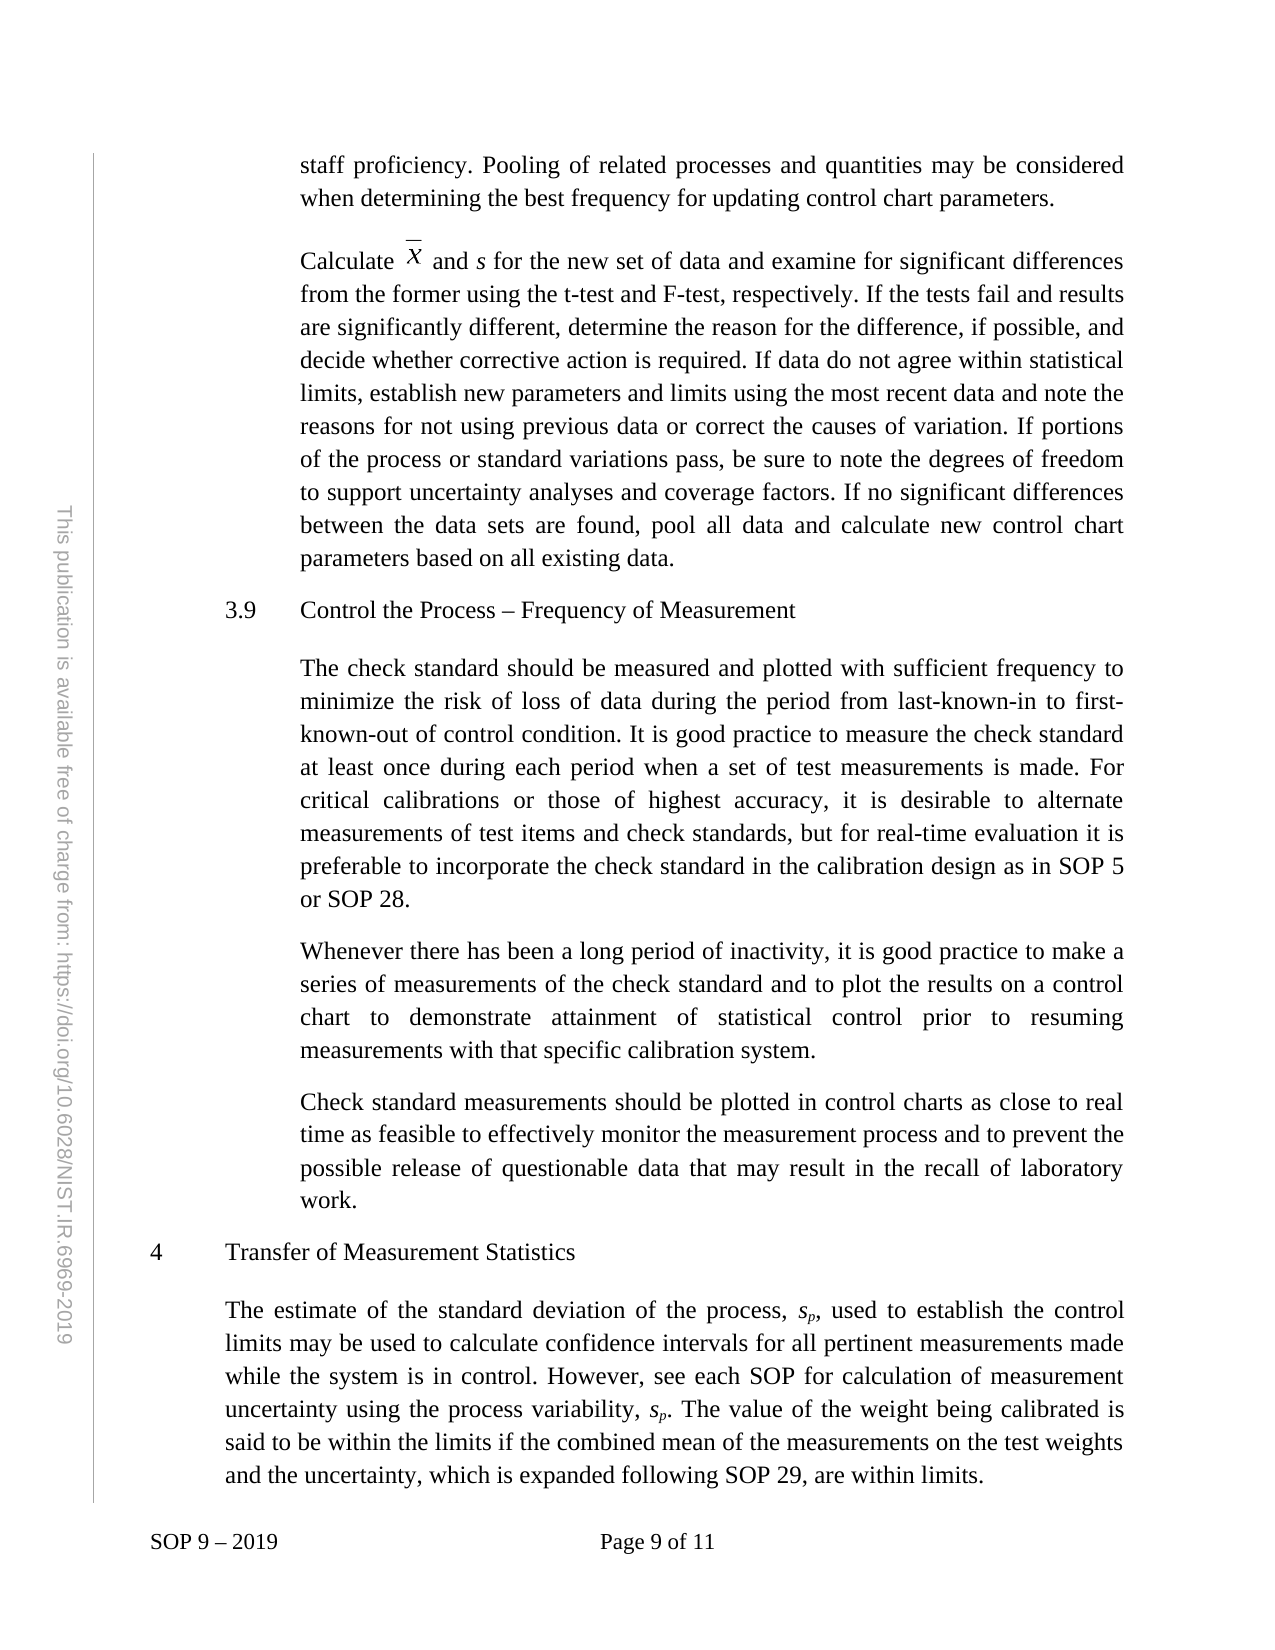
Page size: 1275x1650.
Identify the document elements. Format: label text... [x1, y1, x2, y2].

subtitle Control the Process – Frequency of Measurement [225, 595, 1125, 623]
subtitle Transfer of Measurement Statistics [150, 1237, 1125, 1266]
text The estimate of the standard deviation of the process, sp, used to establish the control limits may be used to calculate confidence intervals for all pertinent measurements made while the system is in control. However, see each SOP for calculation of measurement uncertainty using the process variability, sp. The value of the weight being calibrated is said to be within the limits if the combined mean of the measurements on the test weights and the uncertainty, which is expanded following SOP 29, are within limits. [225, 1295, 1125, 1489]
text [300, 150, 1125, 212]
text Calculate and s for the new set of data and examine for significant differences from the former using the t-test and F-test, respectively. If the tests fail and results are significantly different, determine the reason for the difference, if possible, and decide whether corrective action is required. If data do not agree within statistical limits, establish new parameters and limits using the most recent data and note the reasons for not using previous data or correct the causes of variation. If portions of the process or standard variations pass, be sure to note the degrees of freedom to support uncertainty analyses and coverage factors. If no significant differences between the data sets are found, pool all data and calculate new control chart parameters based on all existing data. [300, 235, 1125, 572]
text Whenever there has been a long period of inactivity, it is good practice to make a series of measurements of the check standard and to plot the results on a control chart to demonstrate attainment of statistical control prior to resuming measurements with that specific calibration system. [300, 936, 1125, 1063]
text Check standard measurements should be plotted in control charts as close to real time as feasible to effectively monitor the measurement process and to prevent the possible release of questionable data that may result in the recall of laboratory work. [300, 1087, 1125, 1214]
text The check standard should be measured and plotted with sufficient frequency to minimize the risk of loss of data during the period from last-known-in to first-known-out of control condition. It is good practice to measure the check standard at least once during each period when a set of test measurements is made. For critical calibrations or those of highest accuracy, it is desirable to alternate measurements of test items and check standards, but for real-time evaluation it is preferable to incorporate the check standard in the calibration design as in SOP 5 or SOP 28. [300, 653, 1125, 913]
